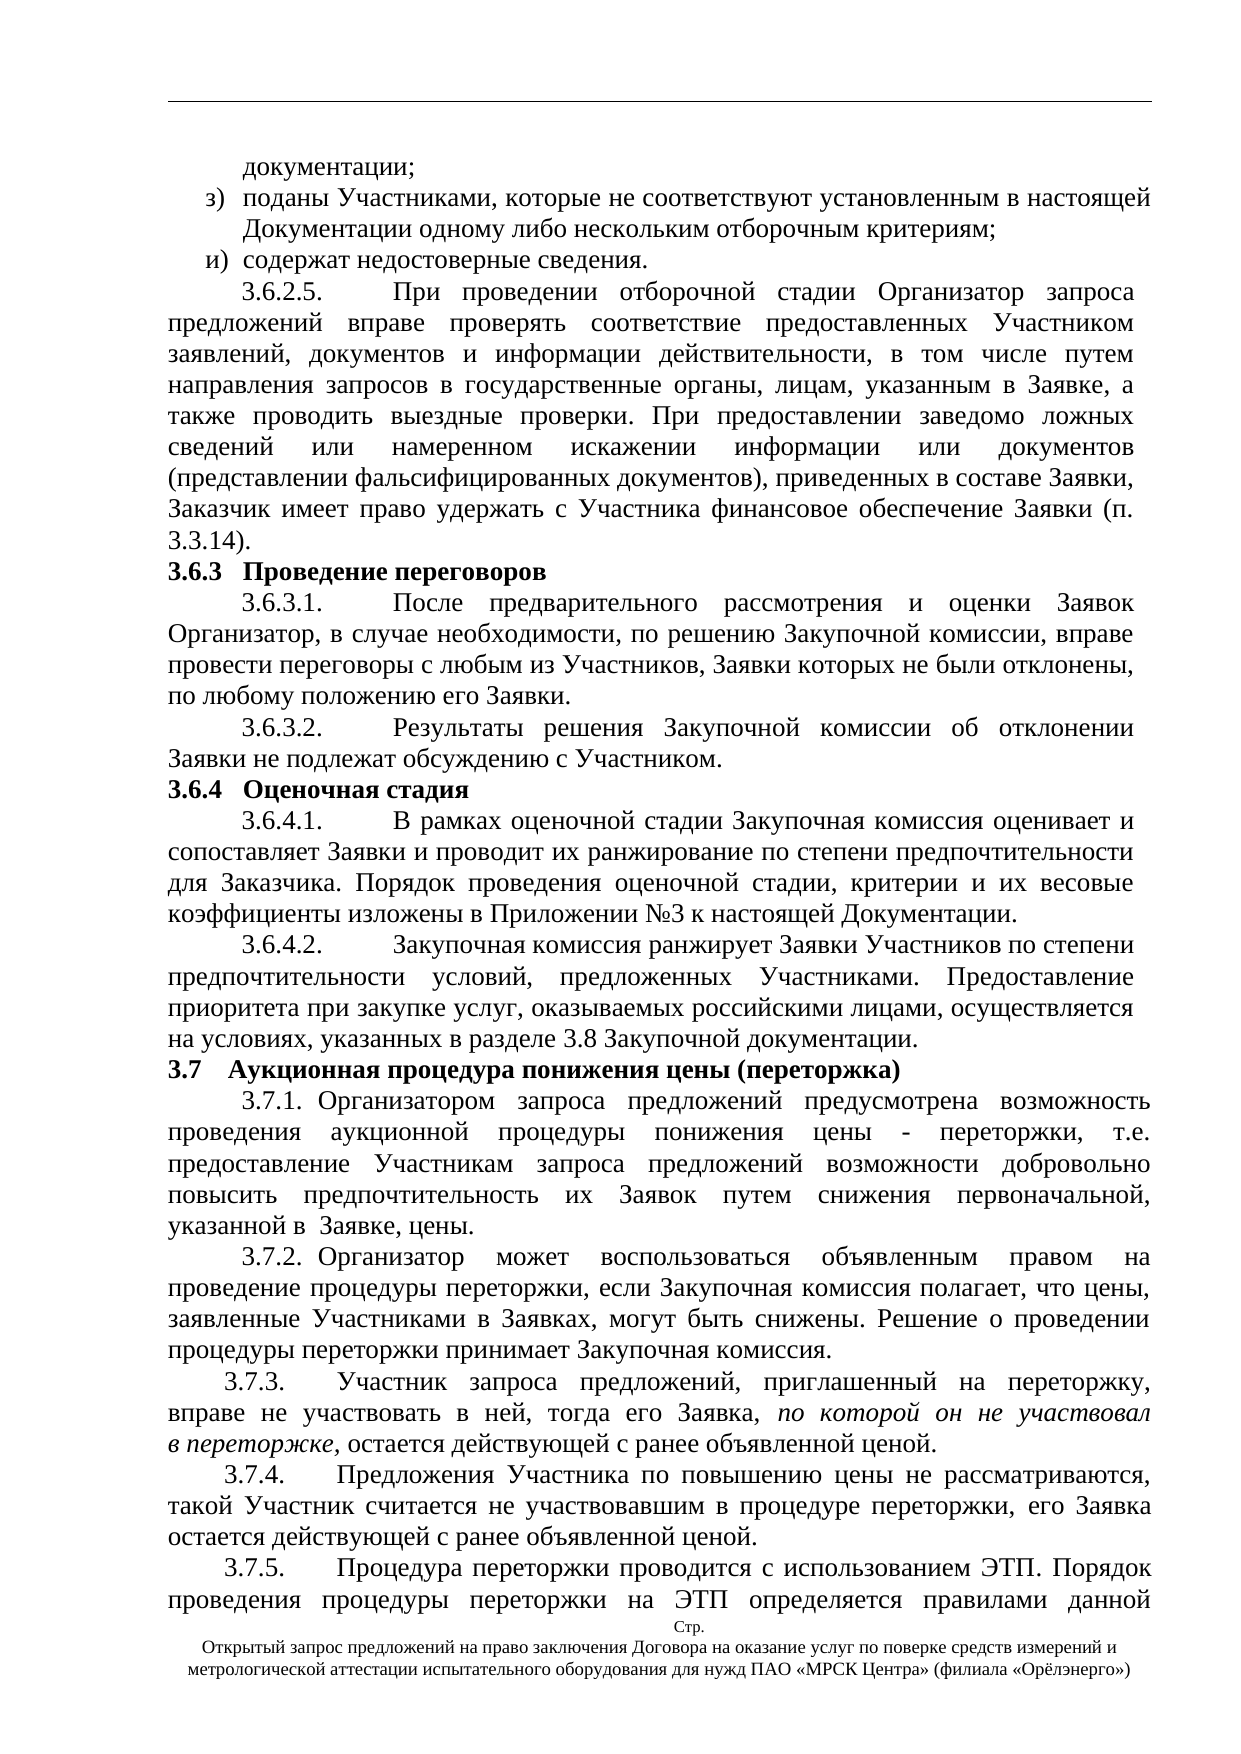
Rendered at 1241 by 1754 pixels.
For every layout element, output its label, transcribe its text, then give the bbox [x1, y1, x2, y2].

list Организатор может воспользоваться объявленным правом на проведение процедуры переторжки, если Закупочная комиссия полагает, что цены, заявленные Участниками в Заявках, могут быть снижены. Решение о проведении процедуры переторжки принимает Закупочная комиссия. [168, 1240, 1152, 1365]
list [205, 150, 1152, 181]
list Предложения Участника по повышению цены не рассматриваются, такой Участник считается не участвовавшим в процедуре переторжки, его Заявка остается действующей с ранее объявленной ценой. [168, 1458, 1152, 1552]
subtitle Оценочная стадия [168, 773, 1152, 804]
list поданы Участниками, которые не соответствуют установленным в настоящей Документации одному либо нескольким отборочным критериям; [205, 181, 1152, 243]
list Результаты решения Закупочной комиссии об отклонении Заявки не подлежат обсуждению с Участником. [168, 711, 1135, 773]
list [168, 1552, 1152, 1614]
list Участник запроса предложений, приглашенный на переторжку, вправе не участвовать в ней, тогда его Заявка, по которой он не участвовал в переторжке, остается действующей с ранее объявленной ценой. [168, 1365, 1152, 1458]
list В рамках оценочной стадии Закупочная комиссия оценивает и сопоставляет Заявки и проводит их ранжирование по степени предпочтительности для Заказчика. Порядок проведения оценочной стадии, критерии и их весовые коэффициенты изложены в Приложении №3 к настоящей Документации. [168, 804, 1135, 929]
list Организатором запроса предложений предусмотрена возможность проведения аукционной процедуры понижения цены - переторжки, т.е. предоставление Участникам запроса предложений возможности добровольно повысить предпочтительность их Заявок путем снижения первоначальной, указанной в Заявке, цены. [168, 1084, 1152, 1240]
list Закупочная комиссия ранжирует Заявки Участников по степени предпочтительности условий, предложенных Участниками. Предоставление приоритета при закупке услуг, оказываемых российскими лицами, осуществляется на условиях, указанных в разделе 3.8 Закупочной документации. [168, 929, 1135, 1053]
list содержат недостоверные сведения. [205, 243, 1152, 274]
subtitle Аукционная процедура понижения цены (переторжка) [168, 1053, 1152, 1084]
list При проведении отборочной стадии Организатор запроса предложений вправе проверять соответствие предоставленных Участником заявлений, документов и информации действительности, в том числе путем направления запросов в государственные органы, лицам, указанным в Заявке, а также проводить выездные проверки. При предоставлении заведомо ложных сведений или намеренном искажении информации или документов (представлении фальсифицированных документов), приведенных в составе Заявки, Заказчик имеет право удержать с Участника финансовое обеспечение Заявки (п. 3.3.14). [168, 274, 1135, 555]
subtitle Проведение переговоров [168, 555, 1152, 586]
list После предварительного рассмотрения и оценки Заявок Организатор, в случае необходимости, по решению Закупочной комиссии, вправе провести переговоры с любым из Участников, Заявки которых не были отклонены, по любому положению его Заявки. [168, 586, 1135, 711]
